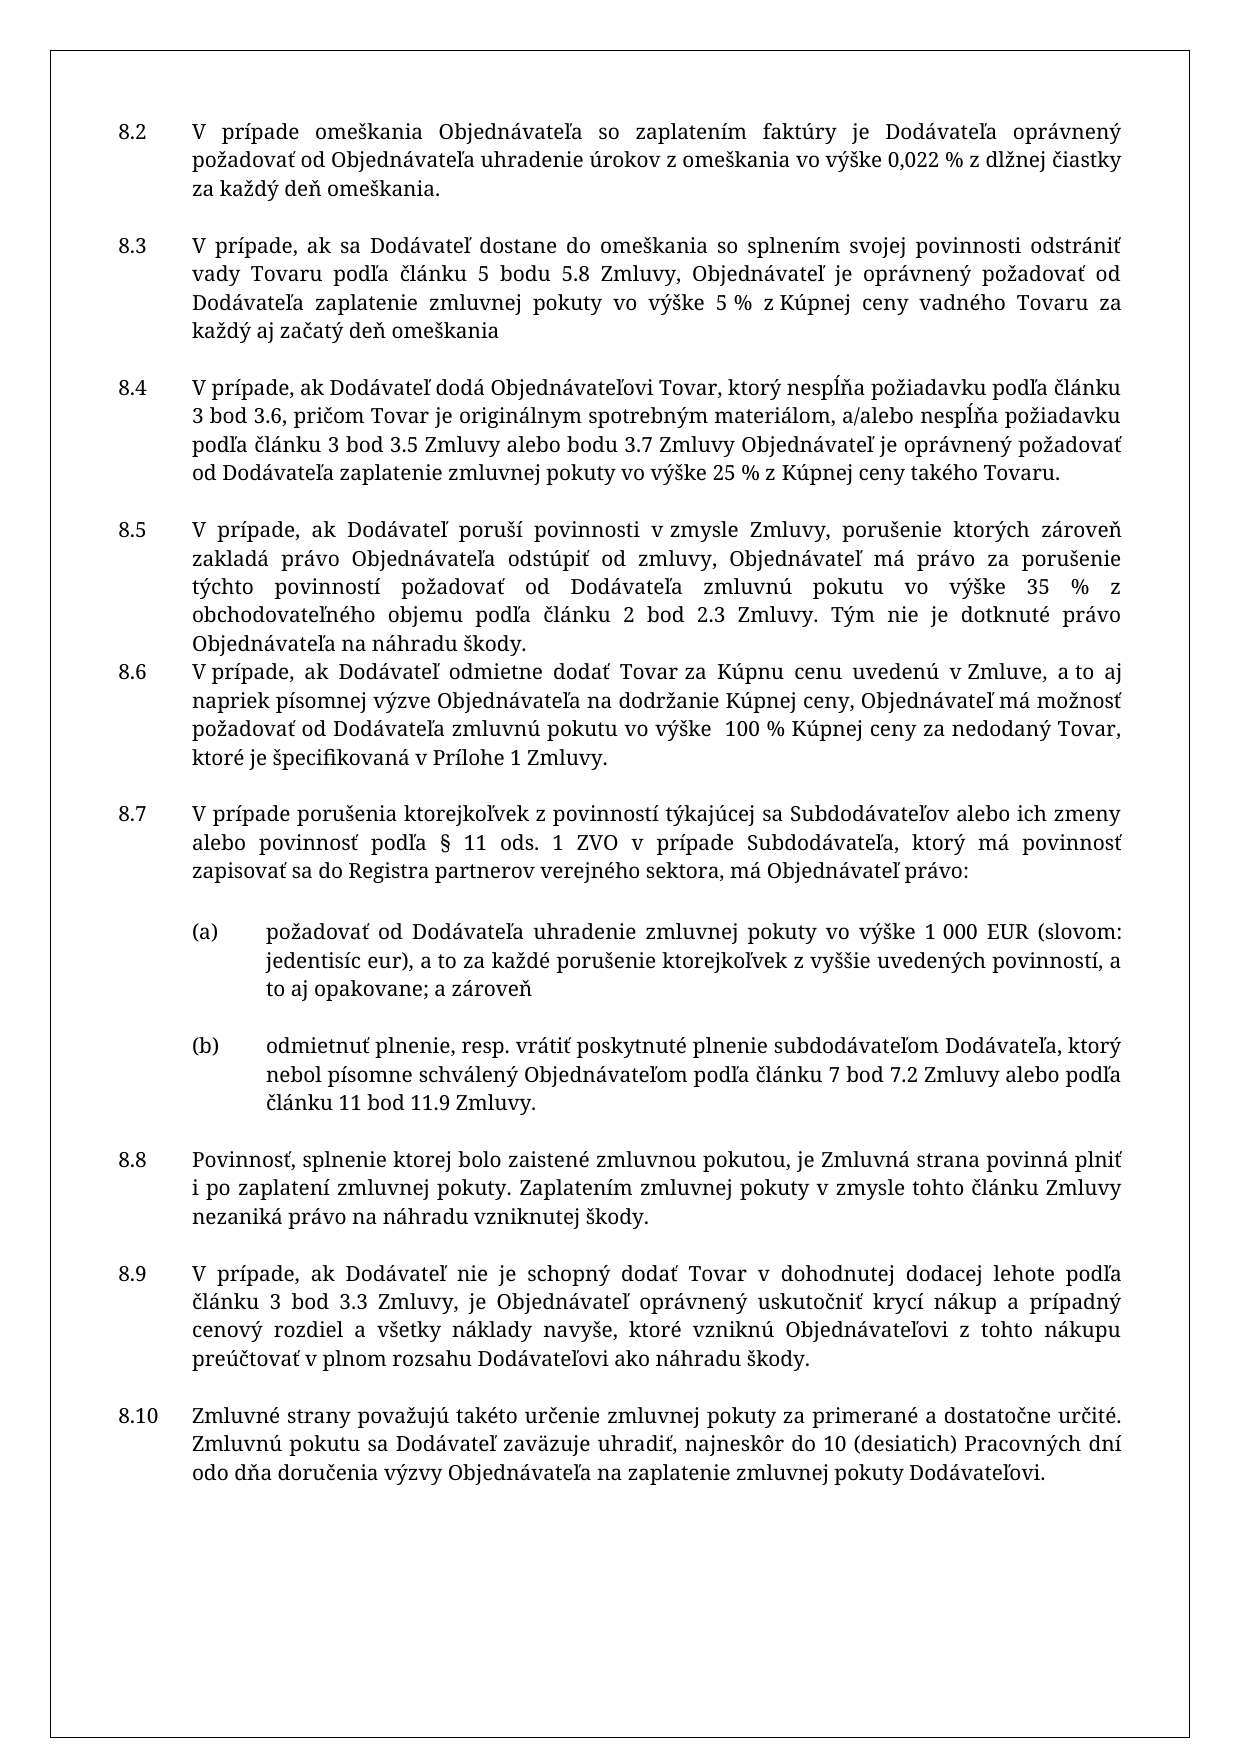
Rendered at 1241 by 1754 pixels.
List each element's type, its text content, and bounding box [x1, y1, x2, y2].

list V prípade, ak sa Dodávateľ dostane do omeškania so splnením svojej povinnosti odstrániť vady Tovaru podľa článku 5 bodu 5.8 Zmluvy, Objednávateľ je oprávnený požadovať od Dodávateľa zaplatenie zmluvnej pokuty vo výške 5 % z Kúpnej ceny vadného Tovaru za každý aj začatý deň omeškania [118, 231, 1122, 344]
list V prípade porušenia ktorejkoľvek z povinností týkajúcej sa Subdodávateľov alebo ich zmeny alebo povinnosť podľa § 11 ods. 1 ZVO v prípade Subdodávateľa, ktorý má povinnosť zapisovať sa do Registra partnerov verejného sektora, má Objednávateľ právo: [118, 799, 1122, 885]
list Povinnosť, splnenie ktorej bolo zaistené zmluvnou pokutou, je Zmluvná strana povinná plniť i po zaplatení zmluvnej pokuty. Zaplatením zmluvnej pokuty v zmysle tohto článku Zmluvy nezaniká právo na náhradu vzniknutej škody. [118, 1145, 1122, 1230]
list V prípade omeškania Objednávateľa so zaplatením faktúry je Dodávateľa oprávnený požadovať od Objednávateľa uhradenie úrokov z omeškania vo výške 0,022 % z dlžnej čiastky za každý deň omeškania. [118, 117, 1122, 202]
list odmietnuť plnenie, resp. vrátiť poskytnuté plnenie subdodávateľom Dodávateľa, ktorý nebol písomne schválený Objednávateľom podľa článku 7 bod 7.2 Zmluvy alebo podľa článku 11 bod 11.9 Zmluvy. [192, 1031, 1122, 1117]
list požadovať od Dodávateľa uhradenie zmluvnej pokuty vo výške 1 000 EUR (slovom: jedentisíc eur), a to za každé porušenie ktorejkoľvek z vyššie uvedených povinností, a to aj opakovane; a zároveň [192, 917, 1122, 1003]
list V prípade, ak Dodávateľ nie je schopný dodať Tovar v dohodnutej dodacej lehote podľa článku 3 bod 3.3 Zmluvy, je Objednávateľ oprávnený uskutočniť krycí nákup a prípadný cenový rozdiel a všetky náklady navyše, ktoré vzniknú Objednávateľovi z tohto nákupu preúčtovať v plnom rozsahu Dodávateľovi ako náhradu škody. [118, 1259, 1122, 1372]
list Zmluvné strany považujú takéto určenie zmluvnej pokuty za primerané a dostatočne určité. Zmluvnú pokutu sa Dodávateľ zaväzuje uhradiť, najneskôr do 10 (desiatich) Pracovných dní odo dňa doručenia výzvy Objednávateľa na zaplatenie zmluvnej pokuty Dodávateľovi. [118, 1401, 1122, 1486]
list V prípade, ak Dodávateľ poruší povinnosti v zmysle Zmluvy, porušenie ktorých zároveň zakladá právo Objednávateľa odstúpiť od zmluvy, Objednávateľ má právo za porušenie týchto povinností požadovať od Dodávateľa zmluvnú pokutu vo výške 35 % z obchodovateľného objemu podľa článku 2 bod 2.3 Zmluvy. Tým nie je dotknuté právo Objednávateľa na náhradu škody. [118, 515, 1122, 657]
list V prípade, ak Dodávateľ odmietne dodať Tovar za Kúpnu cenu uvedenú v Zmluve, a to aj napriek písomnej výzve Objednávateľa na dodržanie Kúpnej ceny, Objednávateľ má možnosť požadovať od Dodávateľa zmluvnú pokutu vo výške 100 % Kúpnej ceny za nedodaný Tovar, ktoré je špecifikovaná v Prílohe 1 Zmluvy. [118, 657, 1122, 771]
list V prípade, ak Dodávateľ dodá Objednávateľovi Tovar, ktorý nespĺňa požiadavku podľa článku 3 bod 3.6, pričom Tovar je originálnym spotrebným materiálom, a/alebo nespĺňa požiadavku podľa článku 3 bod 3.5 Zmluvy alebo bodu 3.7 Zmluvy Objednávateľ je oprávnený požadovať od Dodávateľa zaplatenie zmluvnej pokuty vo výške 25 % z Kúpnej ceny takého Tovaru. [118, 373, 1122, 487]
